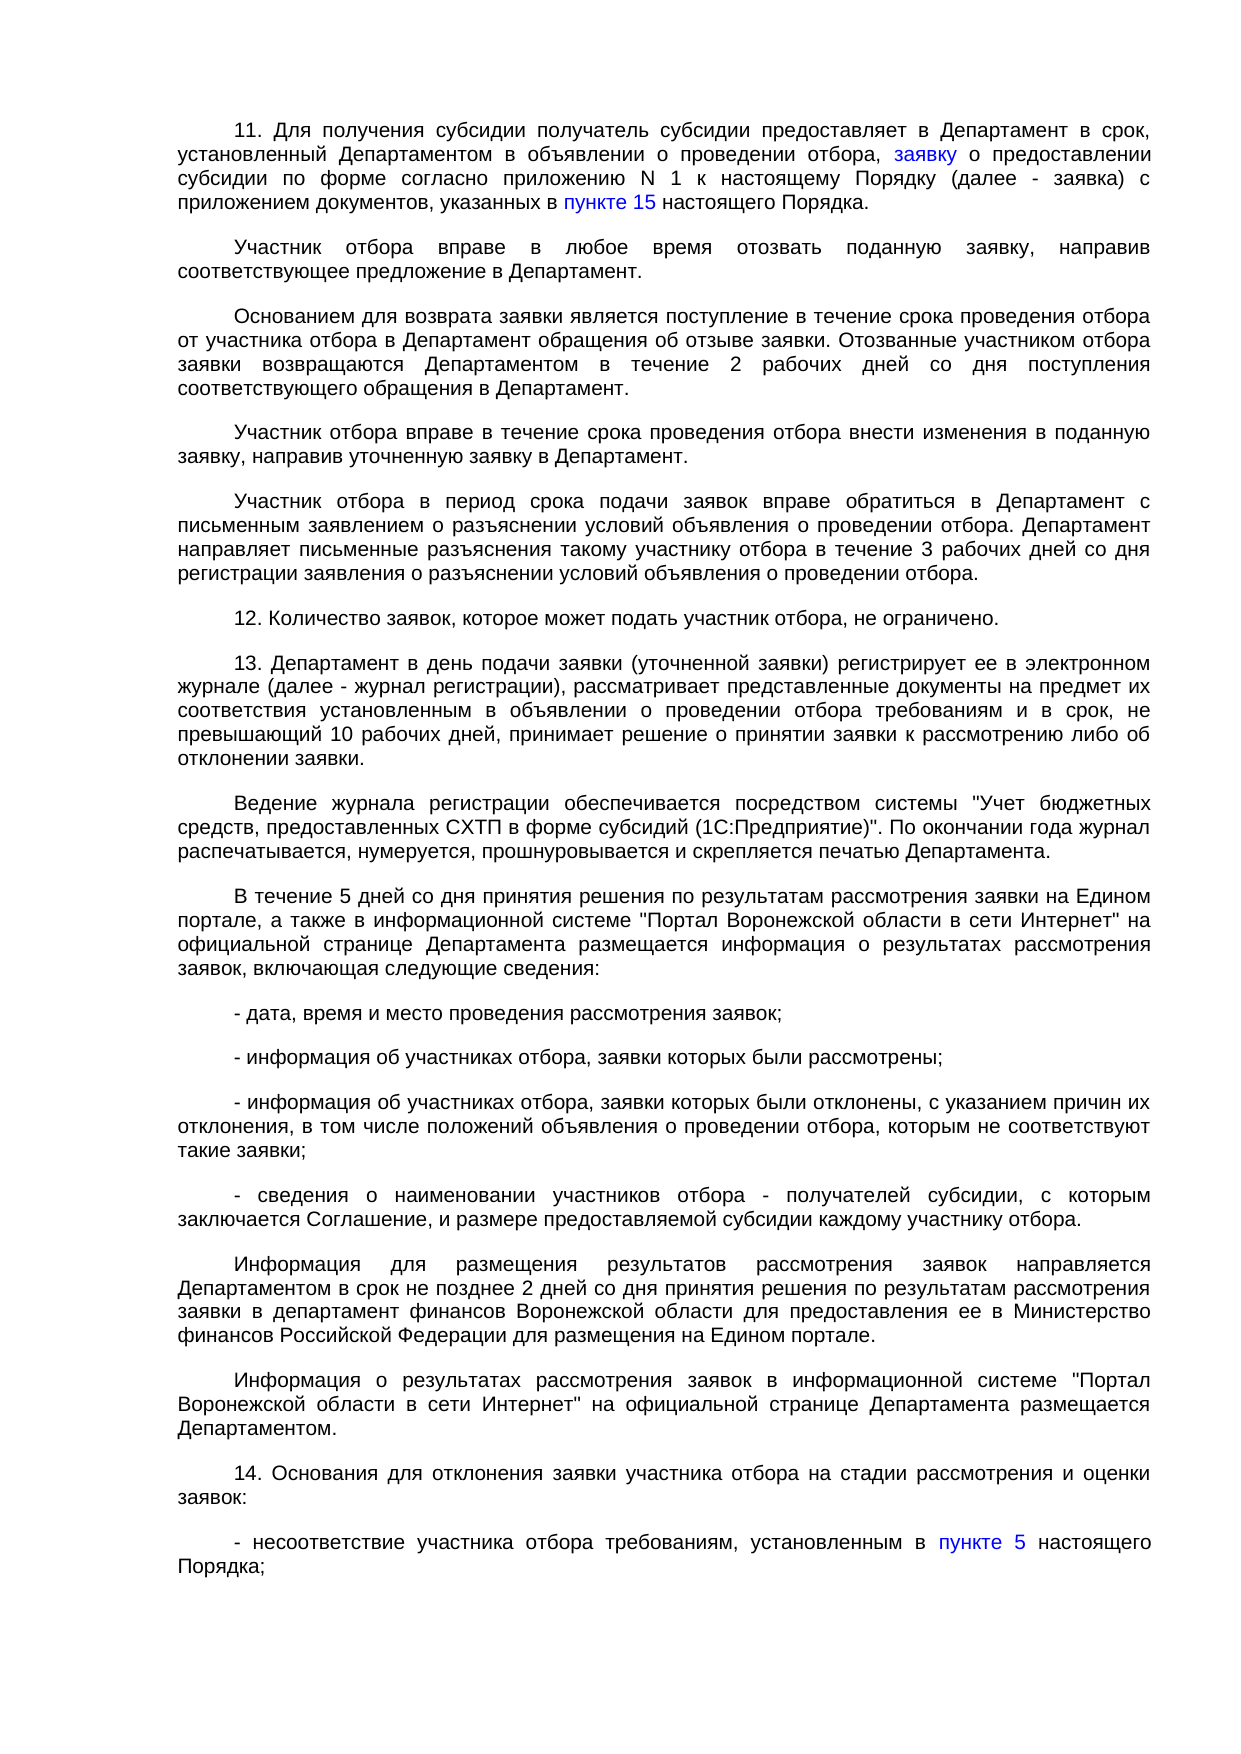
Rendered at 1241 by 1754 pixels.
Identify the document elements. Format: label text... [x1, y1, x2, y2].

text Основанием для возврата заявки является поступление в течение срока проведения отбора от участника отбора в Департамент обращения об отзыве заявки. Отозванные участником отбора заявки возвращаются Департаментом в течение 2 рабочих дней со дня поступления соответствующего обращения в Департамент. [177, 303, 1152, 399]
text - сведения о наименовании участников отбора - получателей субсидии, с которым заключается Соглашение, и размере предоставляемой субсидии каждому участнику отбора. [177, 1183, 1152, 1231]
text Ведение журнала регистрации обеспечивается посредством системы "Учет бюджетных средств, предоставленных СХТП в форме субсидий (1С:Предприятие)". По окончании года журнал распечатывается, нумеруется, прошнуровывается и скрепляется печатью Департамента. [177, 791, 1152, 863]
text В течение 5 дней со дня принятия решения по результатам рассмотрения заявки на Едином портале, а также в информационной системе "Портал Воронежской области в сети Интернет" на официальной странице Департамента размещается информация о результатах рассмотрения заявок, включающая следующие сведения: [177, 884, 1152, 979]
text 12. Количество заявок, которое может подать участник отбора, не ограничено. [177, 606, 1152, 629]
text 11. Для получения субсидии получатель субсидии предоставляет в Департамент в срок, установленный Департаментом в объявлении о проведении отбора, заявку о предоставлении субсидии по форме согласно приложению N 1 к настоящему Порядку (далее - заявка) с приложением документов, указанных в пункте 15 настоящего Порядка. [177, 118, 1152, 214]
text Участник отбора в период срока подачи заявок вправе обратиться в Департамент с письменным заявлением о разъяснении условий объявления о проведении отбора. Департамент направляет письменные разъяснения такому участнику отбора в течение 3 рабочих дней со дня регистрации заявления о разъяснении условий объявления о проведении отбора. [177, 489, 1152, 585]
text 13. Департамент в день подачи заявки (уточненной заявки) регистрирует ее в электронном журнале (далее - журнал регистрации), рассматривает представленные документы на предмет их соответствия установленным в объявлении о проведении отбора требованиям и в срок, не превышающий 10 рабочих дней, принимает решение о принятии заявки к рассмотрению либо об отклонении заявки. [177, 650, 1152, 770]
text - информация об участниках отбора, заявки которых были рассмотрены; [177, 1045, 1152, 1069]
text Участник отбора вправе в любое время отозвать поданную заявку, направив соответствующее предложение в Департамент. [177, 235, 1152, 283]
text Информация о результатах рассмотрения заявок в информационной системе "Портал Воронежской области в сети Интернет" на официальной странице Департамента размещается Департаментом. [177, 1368, 1152, 1440]
text Участник отбора вправе в течение срока проведения отбора внести изменения в поданную заявку, направив уточненную заявку в Департамент. [177, 420, 1152, 468]
text - информация об участниках отбора, заявки которых были отклонены, с указанием причин их отклонения, в том числе положений объявления о проведении отбора, которым не соответствуют такие заявки; [177, 1090, 1152, 1162]
text 14. Основания для отклонения заявки участника отбора на стадии рассмотрения и оценки заявок: [177, 1461, 1152, 1509]
text Информация для размещения результатов рассмотрения заявок направляется Департаментом в срок не позднее 2 дней со дня принятия решения по результатам рассмотрения заявки в департамент финансов Воронежской области для предоставления ее в Министерство финансов Российской Федерации для размещения на Едином портале. [177, 1251, 1152, 1347]
text - несоответствие участника отбора требованиям, установленным в пункте 5 настоящего Порядка; [177, 1529, 1152, 1577]
text - дата, время и место проведения рассмотрения заявок; [177, 1000, 1152, 1024]
